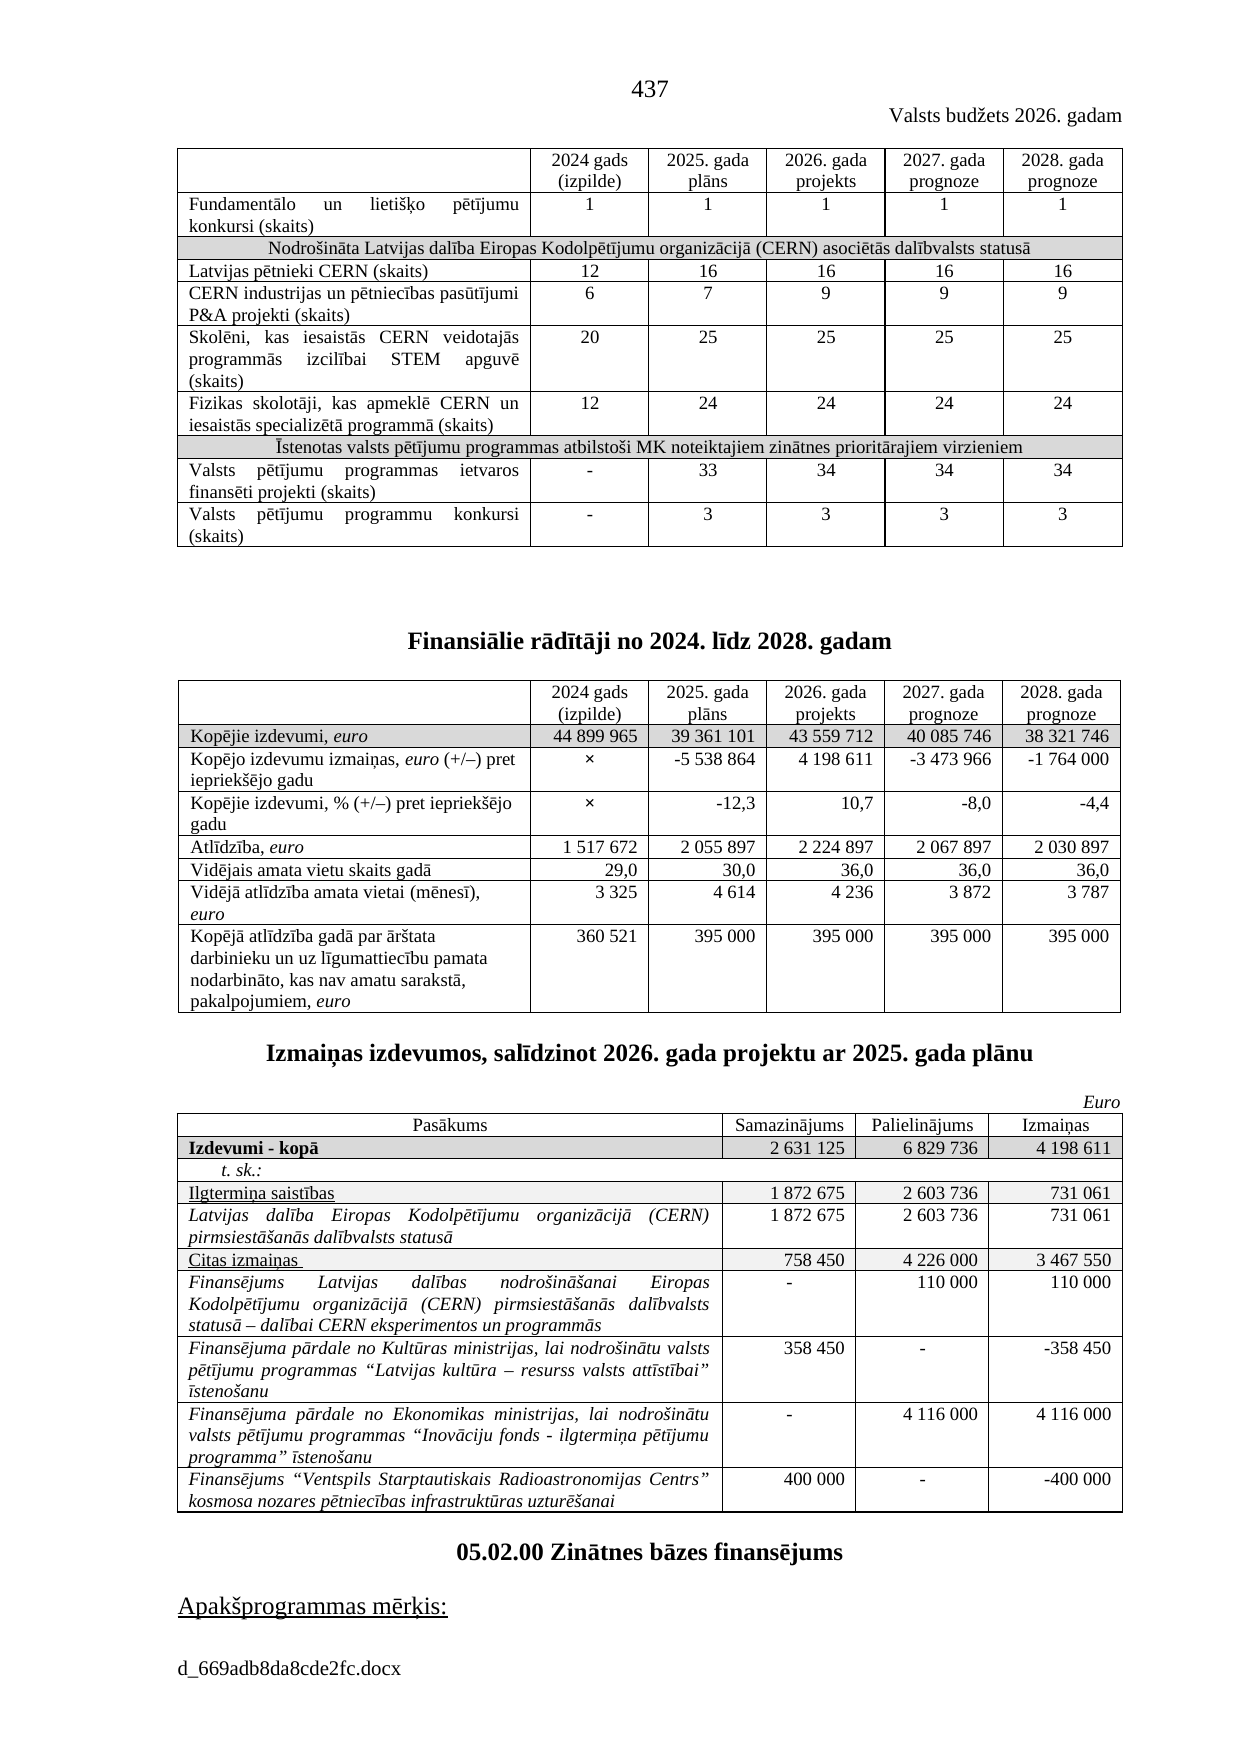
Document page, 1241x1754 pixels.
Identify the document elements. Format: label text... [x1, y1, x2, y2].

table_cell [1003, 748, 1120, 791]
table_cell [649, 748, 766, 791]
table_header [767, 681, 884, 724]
text Finansiālie rādītāji no 2024. līdz 2028. gadam [177, 626, 1122, 655]
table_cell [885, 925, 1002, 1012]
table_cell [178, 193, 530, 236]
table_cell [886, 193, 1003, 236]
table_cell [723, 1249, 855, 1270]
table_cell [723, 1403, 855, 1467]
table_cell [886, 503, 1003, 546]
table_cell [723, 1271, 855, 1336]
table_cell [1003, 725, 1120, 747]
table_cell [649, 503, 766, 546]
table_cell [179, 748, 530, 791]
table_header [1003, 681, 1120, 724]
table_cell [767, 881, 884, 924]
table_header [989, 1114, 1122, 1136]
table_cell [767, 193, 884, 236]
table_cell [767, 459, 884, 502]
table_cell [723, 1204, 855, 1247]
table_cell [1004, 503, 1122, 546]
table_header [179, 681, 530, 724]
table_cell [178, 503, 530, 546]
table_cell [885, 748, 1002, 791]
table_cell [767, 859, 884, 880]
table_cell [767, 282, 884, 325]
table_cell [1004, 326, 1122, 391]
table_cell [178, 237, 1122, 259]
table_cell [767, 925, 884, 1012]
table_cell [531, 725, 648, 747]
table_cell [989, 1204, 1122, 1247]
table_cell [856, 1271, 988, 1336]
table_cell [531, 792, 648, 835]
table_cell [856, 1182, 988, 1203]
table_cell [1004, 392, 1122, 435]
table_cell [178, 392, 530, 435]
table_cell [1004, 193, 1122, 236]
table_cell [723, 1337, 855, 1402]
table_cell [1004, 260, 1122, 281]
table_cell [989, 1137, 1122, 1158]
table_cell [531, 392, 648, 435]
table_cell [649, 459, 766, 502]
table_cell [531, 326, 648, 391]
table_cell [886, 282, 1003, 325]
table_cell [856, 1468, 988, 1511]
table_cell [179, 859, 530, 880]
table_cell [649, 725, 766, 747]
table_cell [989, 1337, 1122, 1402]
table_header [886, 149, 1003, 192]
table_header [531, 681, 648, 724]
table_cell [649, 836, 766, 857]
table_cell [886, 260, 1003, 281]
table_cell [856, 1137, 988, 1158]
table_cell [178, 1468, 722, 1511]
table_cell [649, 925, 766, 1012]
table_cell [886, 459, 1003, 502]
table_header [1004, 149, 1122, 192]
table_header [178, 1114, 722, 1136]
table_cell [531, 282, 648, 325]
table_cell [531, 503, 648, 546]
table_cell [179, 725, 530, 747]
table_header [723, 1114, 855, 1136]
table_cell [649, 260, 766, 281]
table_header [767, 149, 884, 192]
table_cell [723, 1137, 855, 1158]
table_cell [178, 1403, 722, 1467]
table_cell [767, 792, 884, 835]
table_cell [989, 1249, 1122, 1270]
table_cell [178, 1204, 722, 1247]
text Izmaiņas izdevumos, salīdzinot 2026. gada projektu ar 2025. gada plānu [177, 1038, 1122, 1066]
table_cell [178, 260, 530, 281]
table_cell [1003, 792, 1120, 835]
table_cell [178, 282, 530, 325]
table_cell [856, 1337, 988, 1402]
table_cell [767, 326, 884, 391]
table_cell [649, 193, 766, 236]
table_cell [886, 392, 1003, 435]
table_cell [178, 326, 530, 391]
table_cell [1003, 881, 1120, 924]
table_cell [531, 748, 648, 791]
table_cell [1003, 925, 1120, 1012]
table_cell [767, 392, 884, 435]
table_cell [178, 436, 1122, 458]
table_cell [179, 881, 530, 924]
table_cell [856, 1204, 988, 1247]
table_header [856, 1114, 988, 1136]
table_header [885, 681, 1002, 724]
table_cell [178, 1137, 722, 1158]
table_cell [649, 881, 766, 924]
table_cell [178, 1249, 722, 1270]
text Euro [177, 1091, 1122, 1113]
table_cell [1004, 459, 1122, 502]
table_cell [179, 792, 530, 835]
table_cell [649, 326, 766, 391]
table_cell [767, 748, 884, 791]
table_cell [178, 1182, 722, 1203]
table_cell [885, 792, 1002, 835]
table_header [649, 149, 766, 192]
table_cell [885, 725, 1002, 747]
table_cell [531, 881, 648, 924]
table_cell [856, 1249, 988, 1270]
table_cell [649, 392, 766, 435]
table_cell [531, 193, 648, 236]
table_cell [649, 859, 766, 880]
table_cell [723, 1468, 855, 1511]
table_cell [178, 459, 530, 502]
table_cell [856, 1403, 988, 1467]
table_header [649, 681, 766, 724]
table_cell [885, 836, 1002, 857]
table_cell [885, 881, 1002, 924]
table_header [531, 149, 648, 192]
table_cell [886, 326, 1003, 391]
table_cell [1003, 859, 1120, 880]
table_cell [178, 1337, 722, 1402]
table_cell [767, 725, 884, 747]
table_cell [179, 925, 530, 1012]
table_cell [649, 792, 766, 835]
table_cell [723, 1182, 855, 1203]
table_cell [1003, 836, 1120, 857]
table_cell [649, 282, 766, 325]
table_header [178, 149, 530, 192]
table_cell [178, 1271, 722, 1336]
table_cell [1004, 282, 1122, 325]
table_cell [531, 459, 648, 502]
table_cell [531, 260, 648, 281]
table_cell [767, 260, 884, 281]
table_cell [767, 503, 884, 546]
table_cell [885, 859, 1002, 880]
text 05.02.00 Zinātnes bāzes finansējums [177, 1537, 1122, 1566]
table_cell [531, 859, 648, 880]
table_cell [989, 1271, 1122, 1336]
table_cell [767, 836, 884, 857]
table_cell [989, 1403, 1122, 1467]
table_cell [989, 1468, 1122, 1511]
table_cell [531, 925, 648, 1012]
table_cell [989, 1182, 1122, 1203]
text Apakšprogrammas mērķis: [177, 1591, 1122, 1620]
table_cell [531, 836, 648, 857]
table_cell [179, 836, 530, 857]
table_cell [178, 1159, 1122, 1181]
